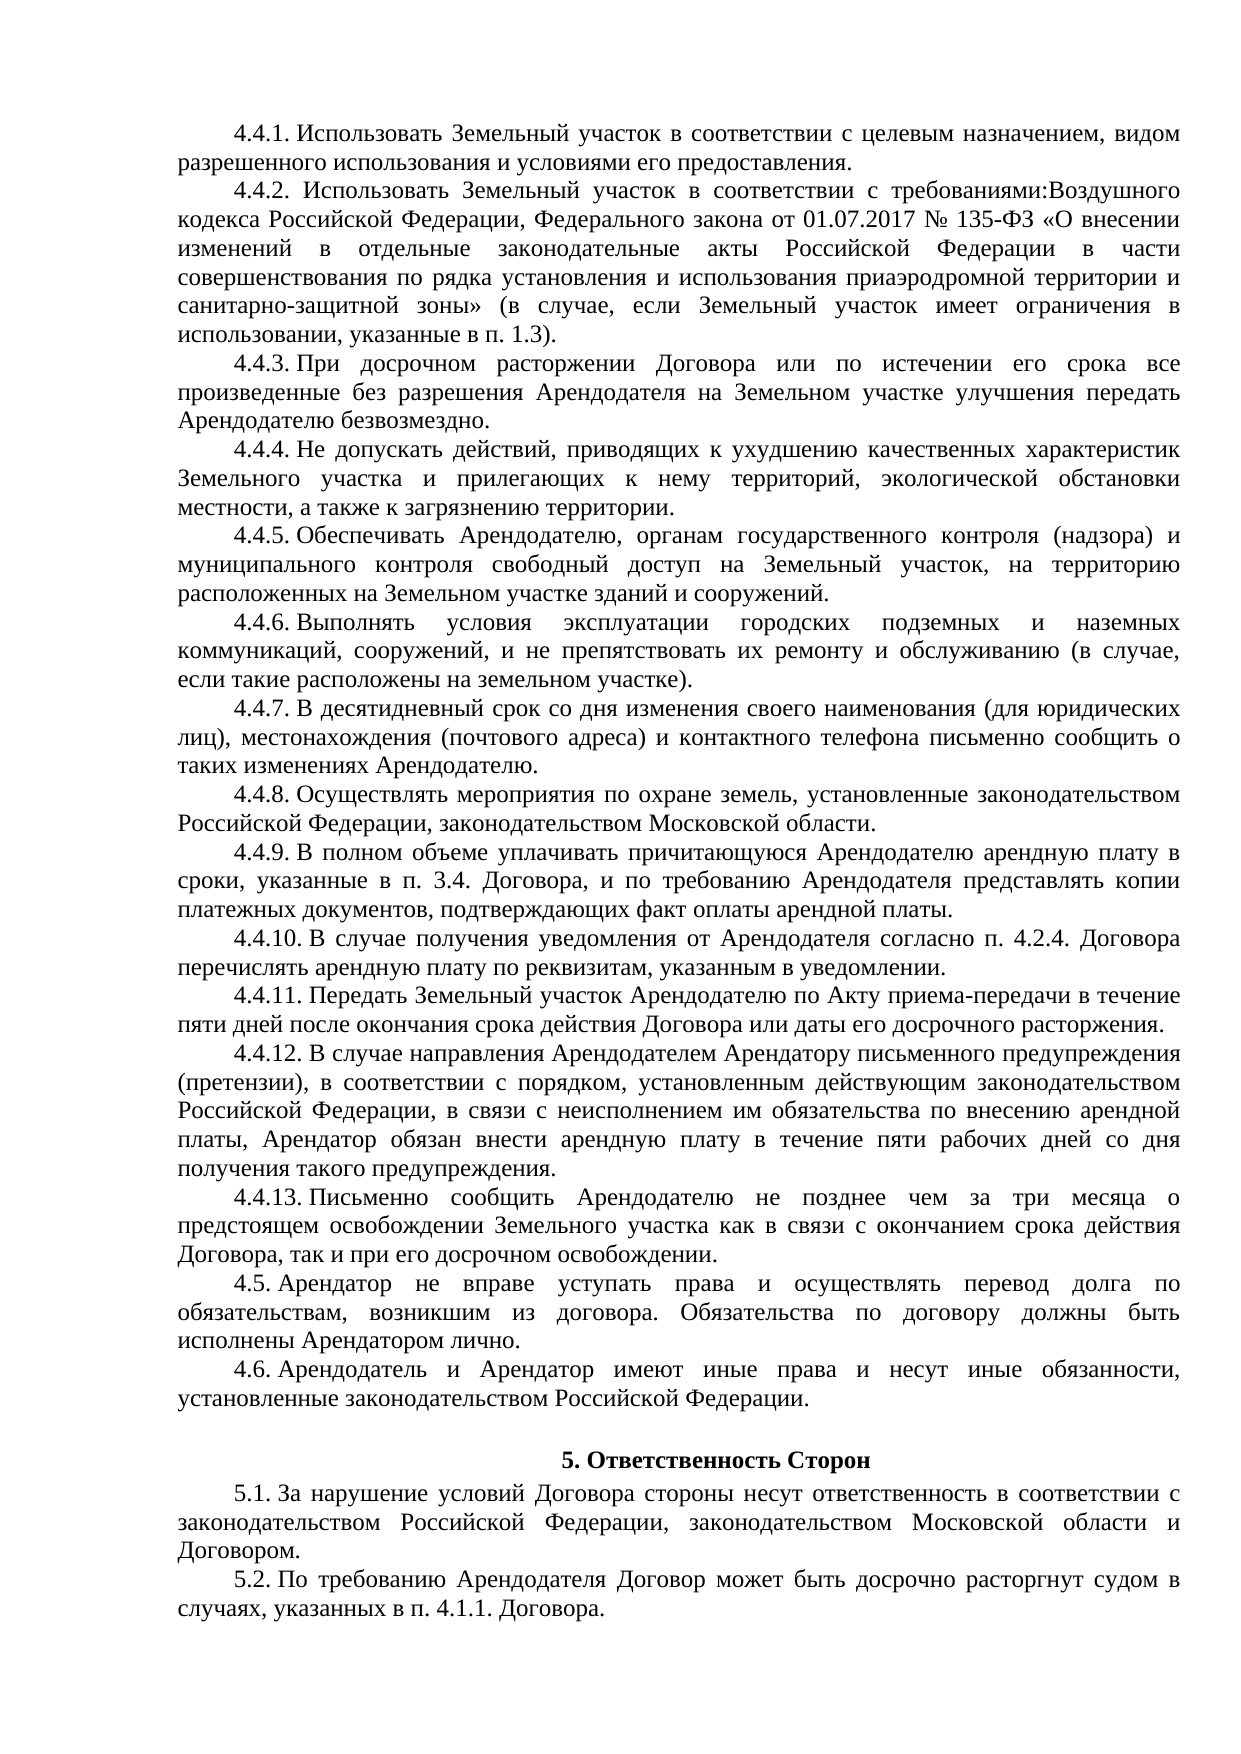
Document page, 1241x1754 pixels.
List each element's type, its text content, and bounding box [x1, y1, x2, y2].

text 4.4.11. Передать Земельный участок Арендодателю по Акту приема-передачи в течение пяти дней после окончания срока действия Договора или даты его досрочного расторжения. [177, 981, 1181, 1038]
text 4.4.8. Осуществлять мероприятия по охране земель, установленные законодательством Российской Федерации, законодательством Московской области. [177, 779, 1181, 837]
text 4.4.4. Не допускать действий, приводящих к ухудшению качественных характеристик Земельного участка и прилегающих к нему территорий, экологической обстановки местности, а также к загрязнению территории. [177, 434, 1181, 521]
text 4.4.13. Письменно сообщить Арендодателю не позднее чем за три месяца о предстоящем освобождении Земельного участка как в связи с окончанием срока действия Договора, так и при его досрочном освобождении. [177, 1182, 1181, 1268]
text 4.6. Арендодатель и Арендатор имеют иные права и несут иные обязанности, установленные законодательством Российской Федерации. [177, 1354, 1181, 1412]
text 4.5. Арендатор не вправе уступать права и осуществлять перевод долга по обязательствам, возникшим из договора. Обязательства по договору должны быть исполнены Арендатором лично. [177, 1268, 1181, 1354]
text 5.2. По требованию Арендодателя Договор может быть досрочно расторгнут судом в случаях, указанных в п. 4.1.1. Договора. [177, 1564, 1181, 1622]
text 4.4.10. В случае получения уведомления от Арендодателя согласно п. 4.2.4. Договора перечислять арендную плату по реквизитам, указанным в уведомлении. [177, 923, 1181, 981]
text 4.4.1. Использовать Земельный участок в соответствии с целевым назначением, видом разрешенного использования и условиями его предоставления. [177, 118, 1181, 176]
text 4.4.2. Использовать Земельный участок в соответствии с требованиями:Воздушного кодекса Российской Федерации, Федерального закона от 01.07.2017 № 135-ФЗ «О внесении изменений в отдельные законодательные акты Российской Федерации в части совершенствования по рядка установления и использования приаэродромной территории и санитарно-защитной зоны» (в случае, если Земельный участок имеет ограничения в использовании, указанные в п. 1.3). [177, 176, 1181, 348]
text 4.4.3. При досрочном расторжении Договора или по истечении его срока все произведенные без разрешения Арендодателя на Земельном участке улучшения передать Арендодателю безвозмездно. [177, 348, 1181, 434]
text 4.4.6. Выполнять условия эксплуатации городских подземных и наземных коммуникаций, сооружений, и не препятствовать их ремонту и обслуживанию (в случае, если такие расположены на земельном участке). [177, 607, 1181, 693]
text 4.4.9. В полном объеме уплачивать причитающуюся Арендодателю арендную плату в сроки, указанные в п. 3.4. Договора, и по требованию Арендодателя представлять копии платежных документов, подтверждающих факт оплаты арендной платы. [177, 837, 1181, 923]
text 4.4.7. В десятидневный срок со дня изменения своего наименования (для юридических лиц), местонахождения (почтового адреса) и контактного телефона письменно сообщить о таких изменениях Арендодателю. [177, 693, 1181, 779]
text 4.4.5. Обеспечивать Арендодателю, органам государственного контроля (надзора) и муниципального контроля свободный доступ на Земельный участок, на территорию расположенных на Земельном участке зданий и сооружений. [177, 521, 1181, 607]
text 5. Ответственность Сторон [177, 1445, 1181, 1474]
text 5.1. За нарушение условий Договора стороны несут ответственность в соответствии с законодательством Российской Федерации, законодательством Московской области и Договором. [177, 1478, 1181, 1564]
text 4.4.12. В случае направления Арендодателем Арендатору письменного предупреждения (претензии), в соответствии с порядком, установленным действующим законодательством Российской Федерации, в связи с неисполнением им обязательства по внесению арендной платы, Арендатор обязан внести арендную плату в течение пяти рабочих дней со дня получения такого предупреждения. [177, 1038, 1181, 1182]
